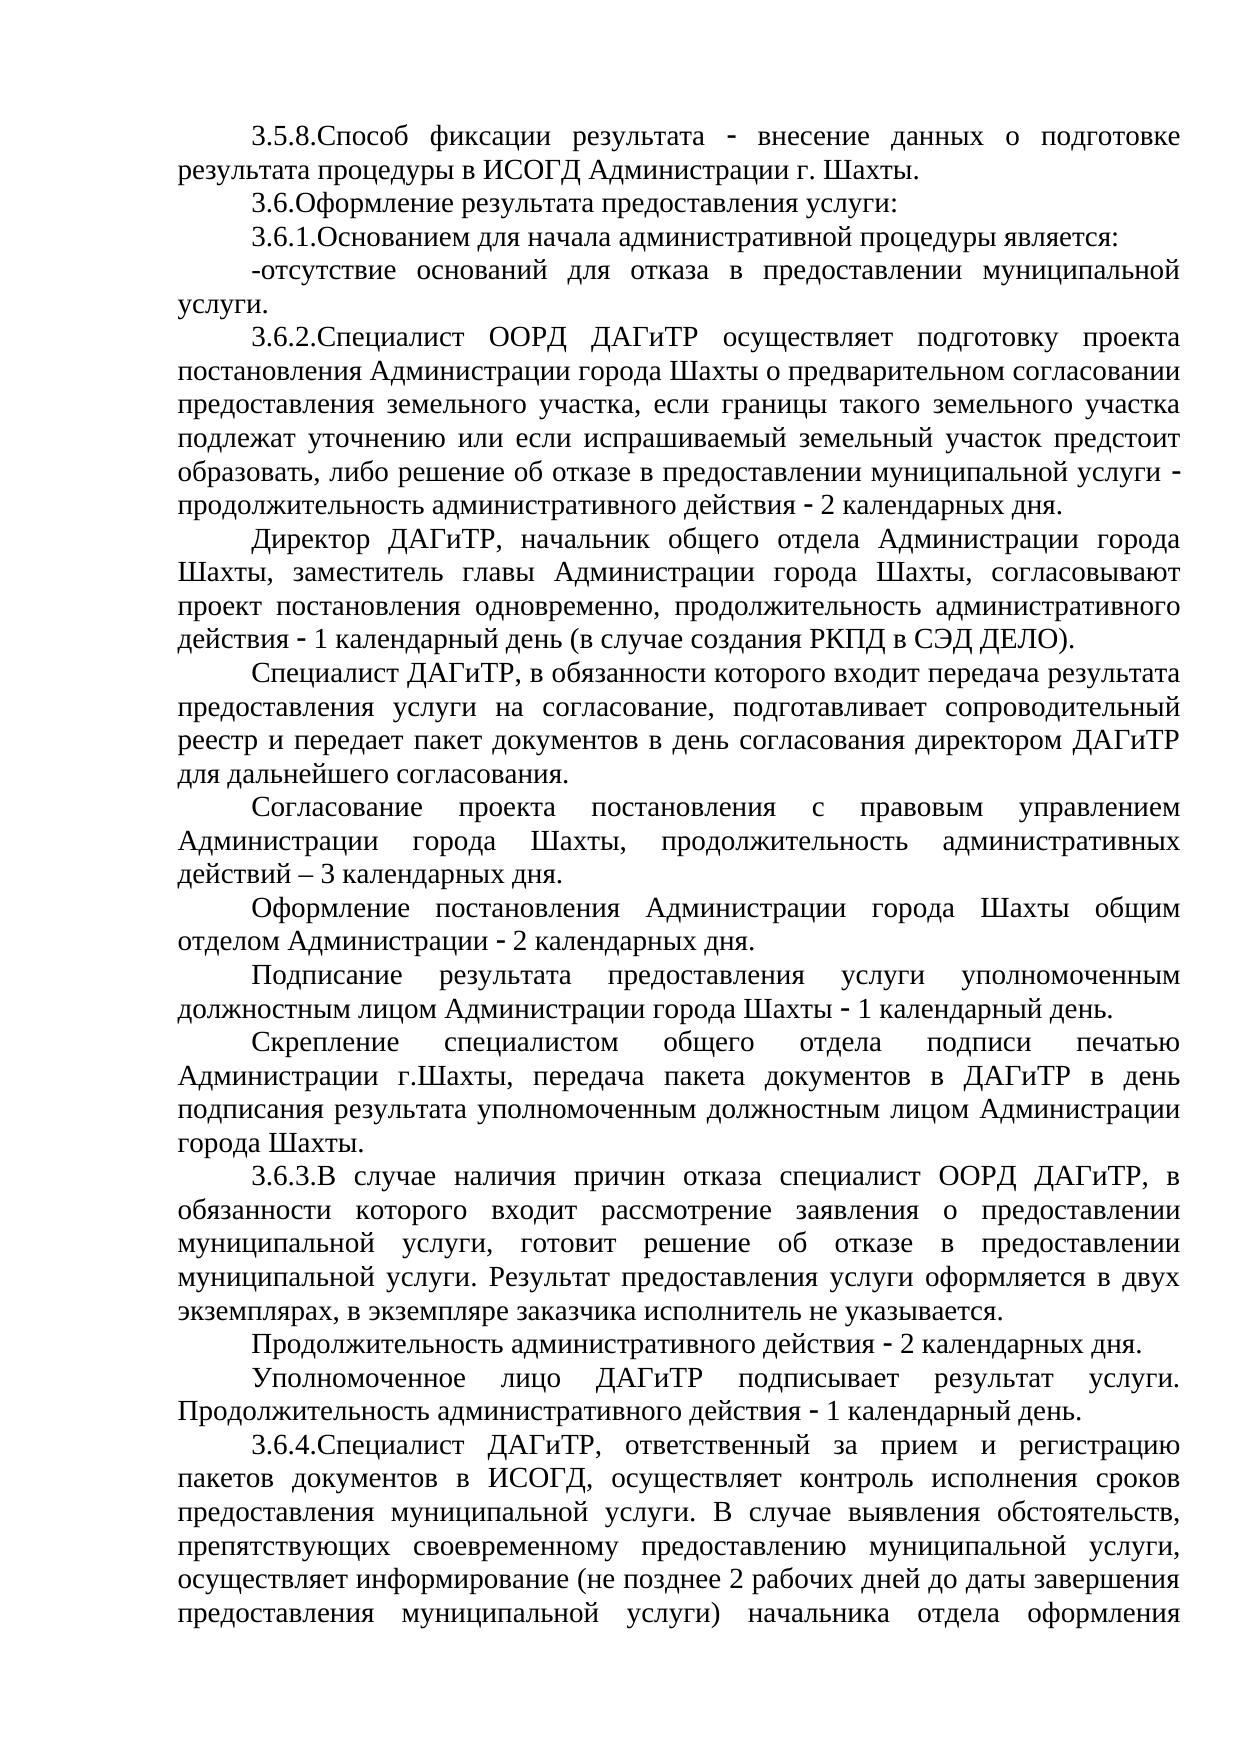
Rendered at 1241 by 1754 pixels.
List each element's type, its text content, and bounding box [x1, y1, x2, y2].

text -отсутствие оснований для отказа в предоставлении муниципальной услуги. [177, 252, 1181, 319]
text Специалист ДАГиТР, в обязанности которого входит передача результата предоставления услуги на согласование, подготавливает сопроводительный реестр и передает пакет документов в день согласования директором ДАГиТР для дальнейшего согласования. [177, 655, 1181, 789]
text 3.6.3.В случае наличия причин отказа специалист ООРД ДАГиТР, в обязанности которого входит рассмотрение заявления о предоставлении муниципальной услуги, готовит решение об отказе в предоставлении муниципальной услуги. Результат предоставления услуги оформляется в двух экземплярах, в экземпляре заказчика исполнитель не указывается. [177, 1158, 1181, 1326]
text Директор ДАГиТР, начальник общего отдела Администрации города Шахты, заместитель главы Администрации города Шахты, согласовывают проект постановления одновременно, продолжительность административного действия 1 календарный день (в случае создания РКПД в СЭД ДЕЛО). [177, 521, 1181, 655]
text Оформление постановления Администрации города Шахты общим отделом Администрации 2 календарных дня. [177, 890, 1181, 957]
text Продолжительность административного действия 2 календарных дня. [177, 1326, 1181, 1360]
text 3.5.8.Способ фиксации результата внесение данных о подготовке результата процедуры в ИСОГД Администрации г. Шахты. [177, 118, 1181, 185]
text Скрепление специалистом общего отдела подписи печатью Администрации г.Шахты, передача пакета документов в ДАГиТР в день подписания результата уполномоченным должностным лицом Администрации города Шахты. [177, 1024, 1181, 1158]
text Подписание результата предоставления услуги уполномоченным должностным лицом Администрации города Шахты 1 календарный день. [177, 957, 1181, 1024]
text Уполномоченное лицо ДАГиТР подписывает результат услуги. Продолжительность административного действия 1 календарный день. [177, 1360, 1181, 1427]
text Согласование проекта постановления с правовым управлением Администрации города Шахты, продолжительность административных действий – 3 календарных дня. [177, 789, 1181, 890]
text 3.6.1.Основанием для начала административной процедуры является: [177, 219, 1181, 252]
text 3.6.Оформление результата предоставления услуги: [177, 185, 1181, 219]
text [177, 1427, 1181, 1628]
text 3.6.2.Специалист ООРД ДАГиТР осуществляет подготовку проекта постановления Администрации города Шахты о предварительном согласовании предоставления земельного участка, если границы такого земельного участка подлежат уточнению или если испрашиваемый земельный участок предстоит образовать, либо решение об отказе в предоставлении муниципальной услуги продолжительность административного действия 2 календарных дня. [177, 319, 1181, 521]
